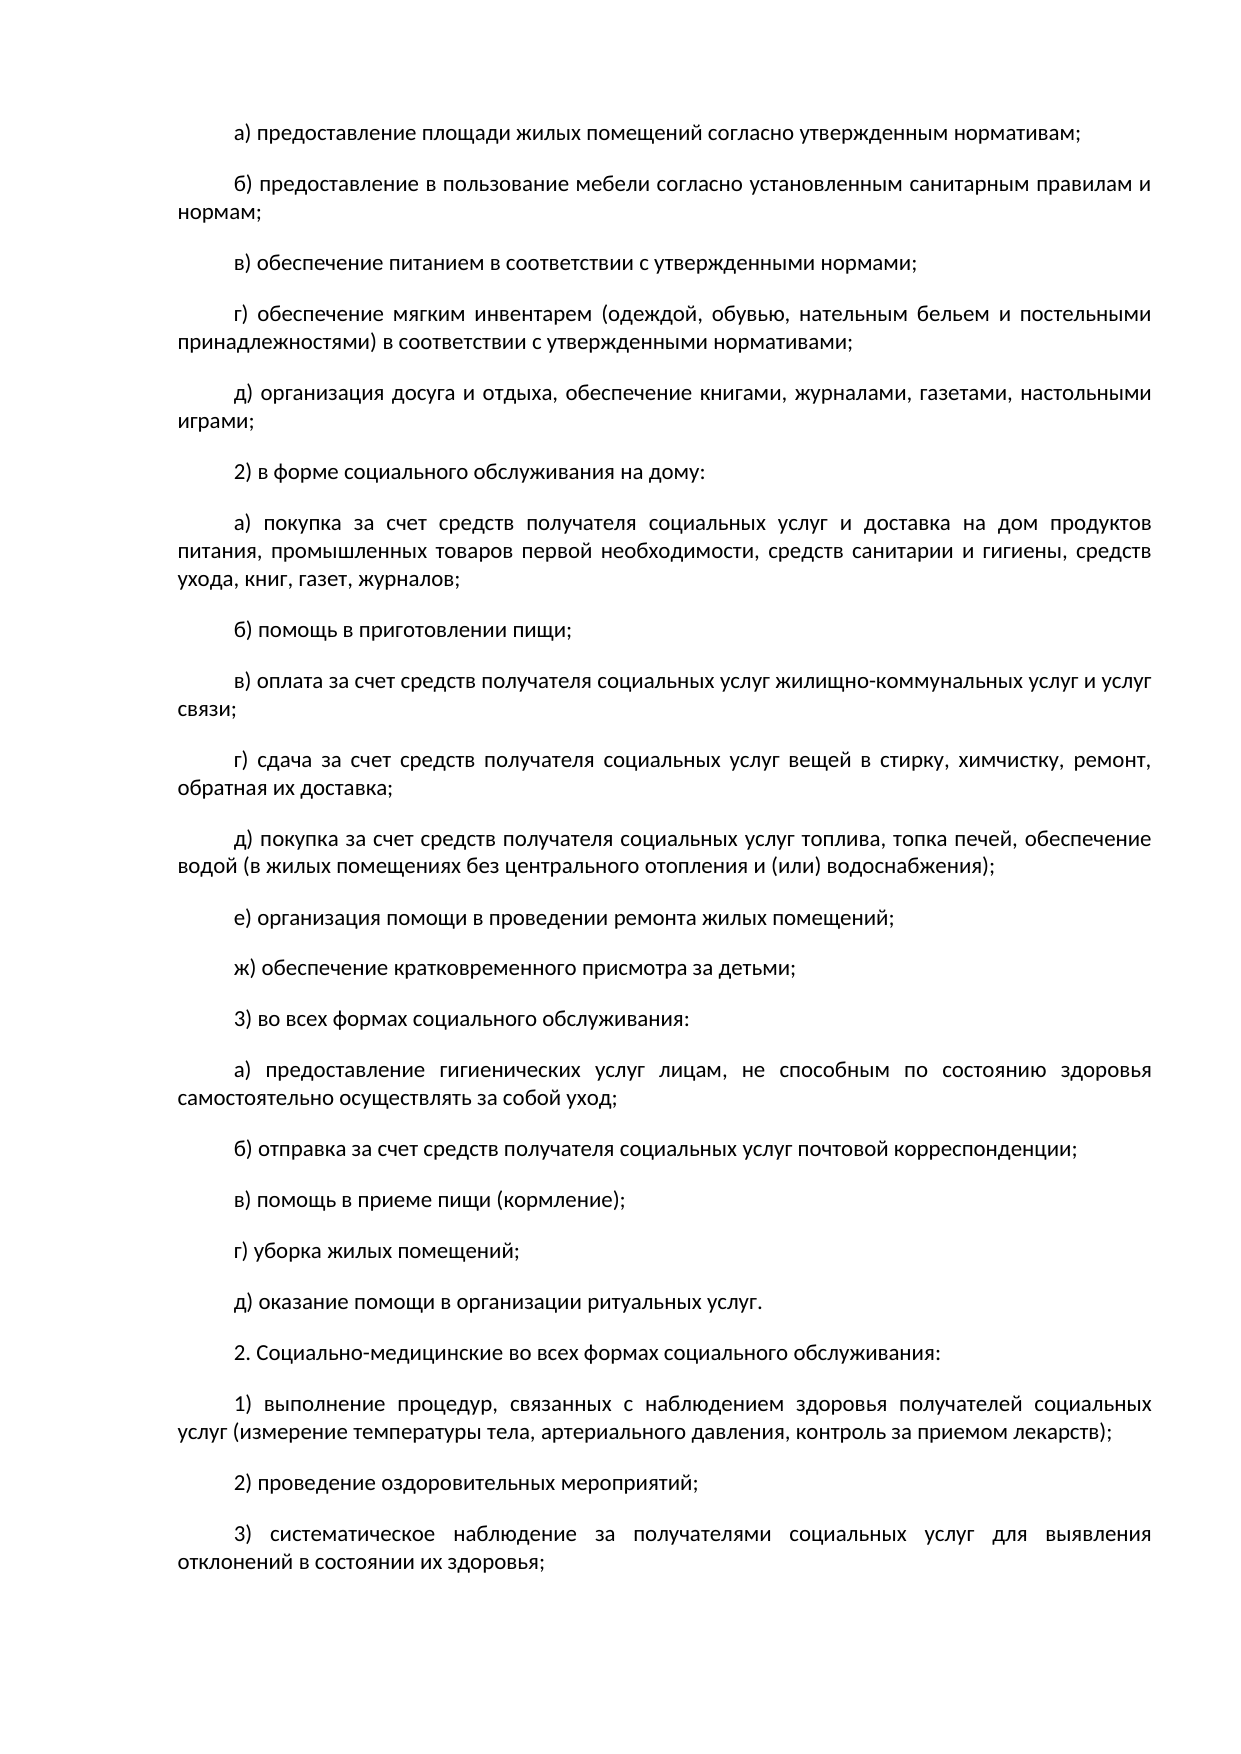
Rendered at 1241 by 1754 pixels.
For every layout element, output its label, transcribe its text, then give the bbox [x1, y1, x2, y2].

text 3) во всех формах социального обслуживания: [177, 1004, 1152, 1032]
text ж) обеспечение кратковременного присмотра за детьми; [177, 953, 1152, 982]
text г) обеспечение мягким инвентарем (одеждой, обувью, нательным бельем и постельными принадлежностями) в соответствии с утвержденными нормативами; [177, 299, 1152, 355]
text 2) в форме социального обслуживания на дому: [177, 457, 1152, 485]
text в) помощь в приеме пищи (кормление); [177, 1185, 1152, 1213]
text б) помощь в приготовлении пищи; [177, 615, 1152, 643]
text а) покупка за счет средств получателя социальных услуг и доставка на дом продуктов питания, промышленных товаров первой необходимости, средств санитарии и гигиены, средств ухода, книг, газет, журналов; [177, 508, 1152, 592]
text б) отправка за счет средств получателя социальных услуг почтовой корреспонденции; [177, 1134, 1152, 1162]
text в) обеспечение питанием в соответствии с утвержденными нормами; [177, 248, 1152, 276]
text 2) проведение оздоровительных мероприятий; [177, 1468, 1152, 1496]
text а) предоставление гигиенических услуг лицам, не способным по состоянию здоровья самостоятельно осуществлять за собой уход; [177, 1055, 1152, 1111]
text 1) выполнение процедур, связанных с наблюдением здоровья получателей социальных услуг (измерение температуры тела, артериального давления, контроль за приемом лекарств); [177, 1389, 1152, 1445]
text 2. Социально-медицинские во всех формах социального обслуживания: [177, 1338, 1152, 1366]
text д) организация досуга и отдыха, обеспечение книгами, журналами, газетами, настольными играми; [177, 378, 1152, 434]
text г) уборка жилых помещений; [177, 1236, 1152, 1264]
text б) предоставление в пользование мебели согласно установленным санитарным правилам и нормам; [177, 169, 1152, 225]
text д) оказание помощи в организации ритуальных услуг. [177, 1287, 1152, 1315]
text в) оплата за счет средств получателя социальных услуг жилищно-коммунальных услуг и услуг связи; [177, 666, 1152, 722]
text е) организация помощи в проведении ремонта жилых помещений; [177, 903, 1152, 931]
text а) предоставление площади жилых помещений согласно утвержденным нормативам; [177, 118, 1152, 146]
text 3) систематическое наблюдение за получателями социальных услуг для выявления отклонений в состоянии их здоровья; [177, 1519, 1152, 1575]
text д) покупка за счет средств получателя социальных услуг топлива, топка печей, обеспечение водой (в жилых помещениях без центрального отопления и (или) водоснабжения); [177, 824, 1152, 880]
text г) сдача за счет средств получателя социальных услуг вещей в стирку, химчистку, ремонт, обратная их доставка; [177, 745, 1152, 801]
